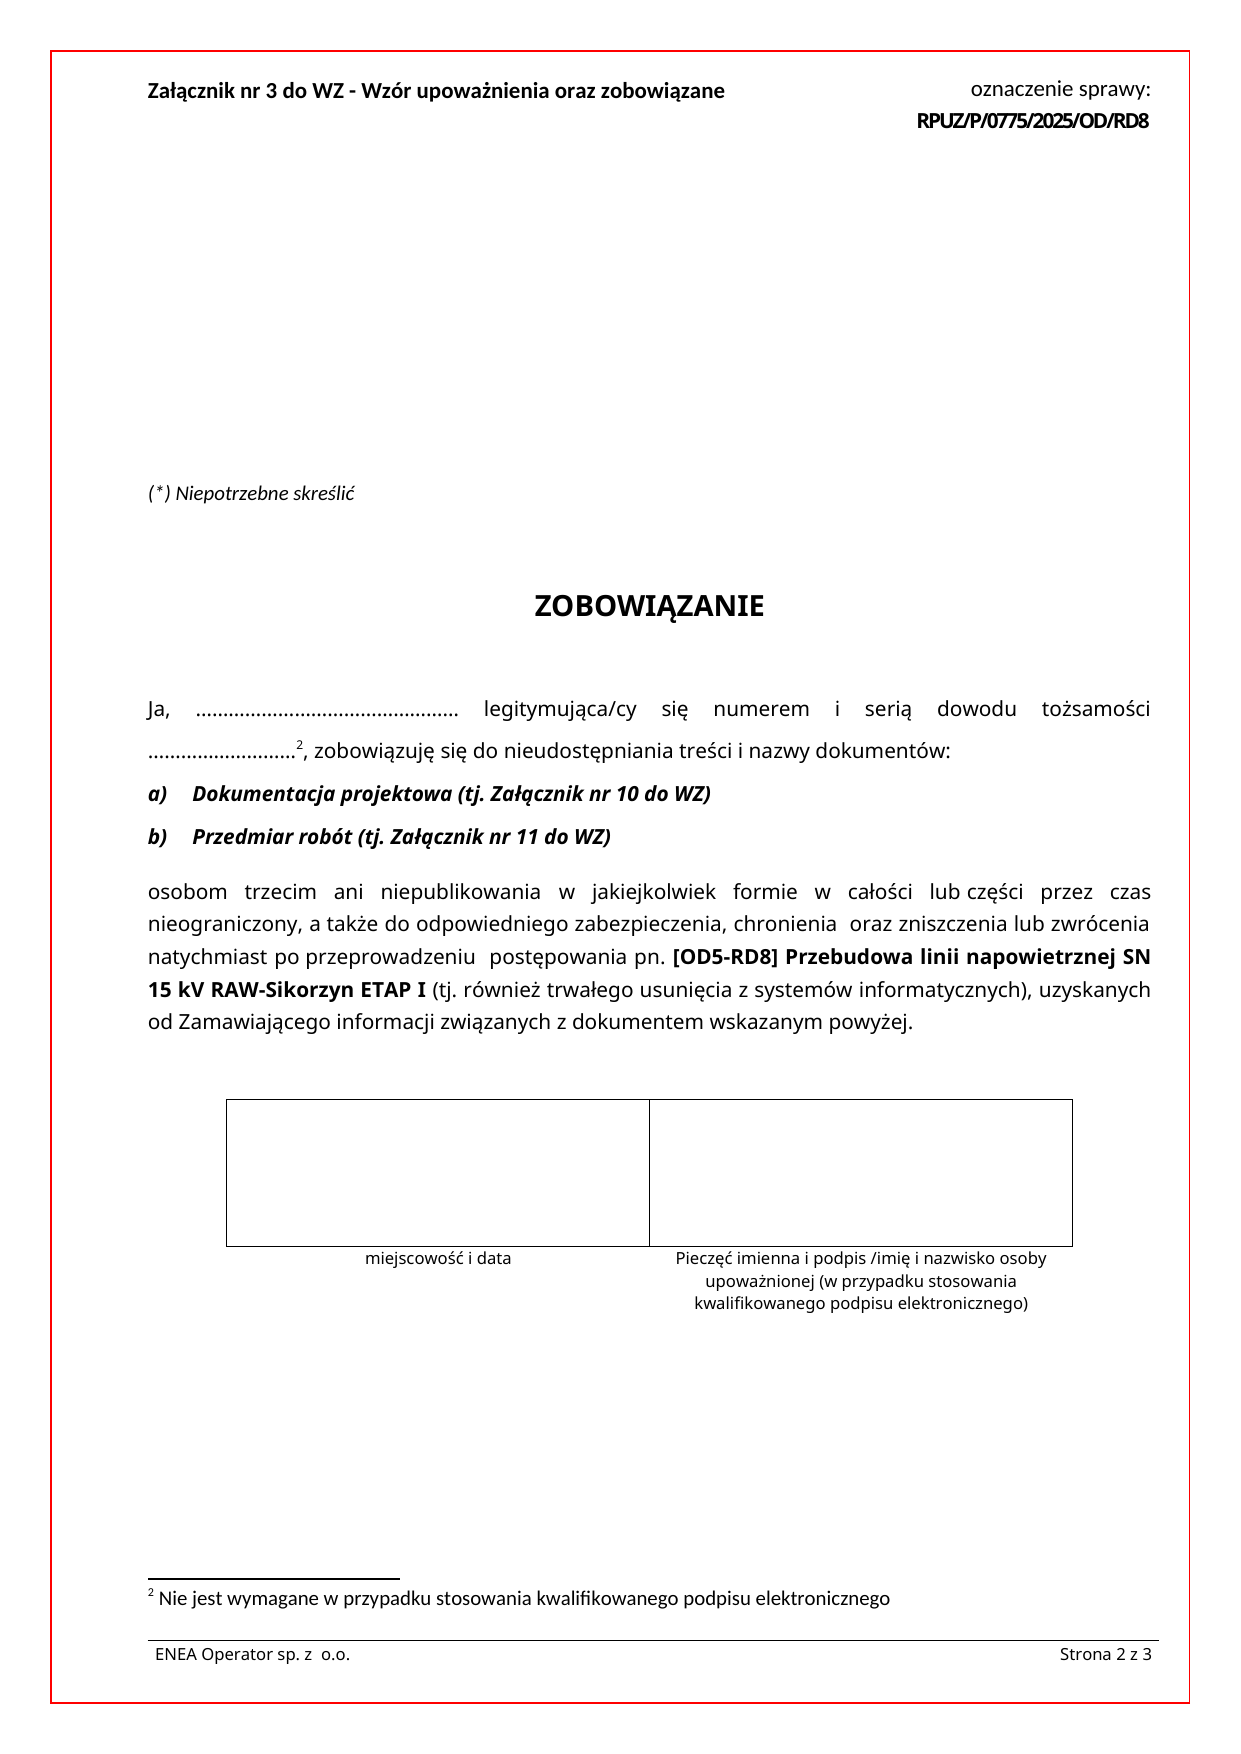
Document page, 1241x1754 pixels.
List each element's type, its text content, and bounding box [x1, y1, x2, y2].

title Dokumentacja projektowa (tj. Załącznik nr 10 do WZ) [148, 779, 1152, 808]
table_cell Pieczęć imienna i podpis /imię i nazwisko osoby upoważnionej (w przypadku stosowania kwalifikowanego podpisu elektronicznego) [650, 1247, 1072, 1315]
table_header [650, 1100, 1072, 1246]
table_cell miejscowość i data [227, 1247, 649, 1315]
text osobom trzecim ani niepublikowania w jakiejkolwiek formie w całości lub części przez czas nieograniczony, a także do odpowiedniego zabezpieczenia, chronienia oraz zniszczenia lub zwrócenia natychmiast po przeprowadzeniu postępowania pn. [OD5-RD8] Przebudowa linii napowietrznej SN 15 kV RAW-Sikorzyn ETAP I (tj. również trwałego usunięcia z systemów informatycznych), uzyskanych od Zamawiającego informacji związanych z dokumentem wskazanym powyżej. [148, 877, 1152, 1036]
title Przedmiar robót (tj. Załącznik nr 11 do WZ) [148, 822, 1152, 850]
text ZOBOWIĄZANIE [148, 585, 1152, 625]
table_header [227, 1100, 649, 1246]
text (*) Niepotrzebne skreślić [148, 480, 1152, 506]
text Ja, ………………………………………… legitymująca/cy się numerem i serią dowodu tożsamości ………………………, zobowiązuję się do nieudostępniania treści i nazwy dokumentów: [148, 694, 1152, 765]
